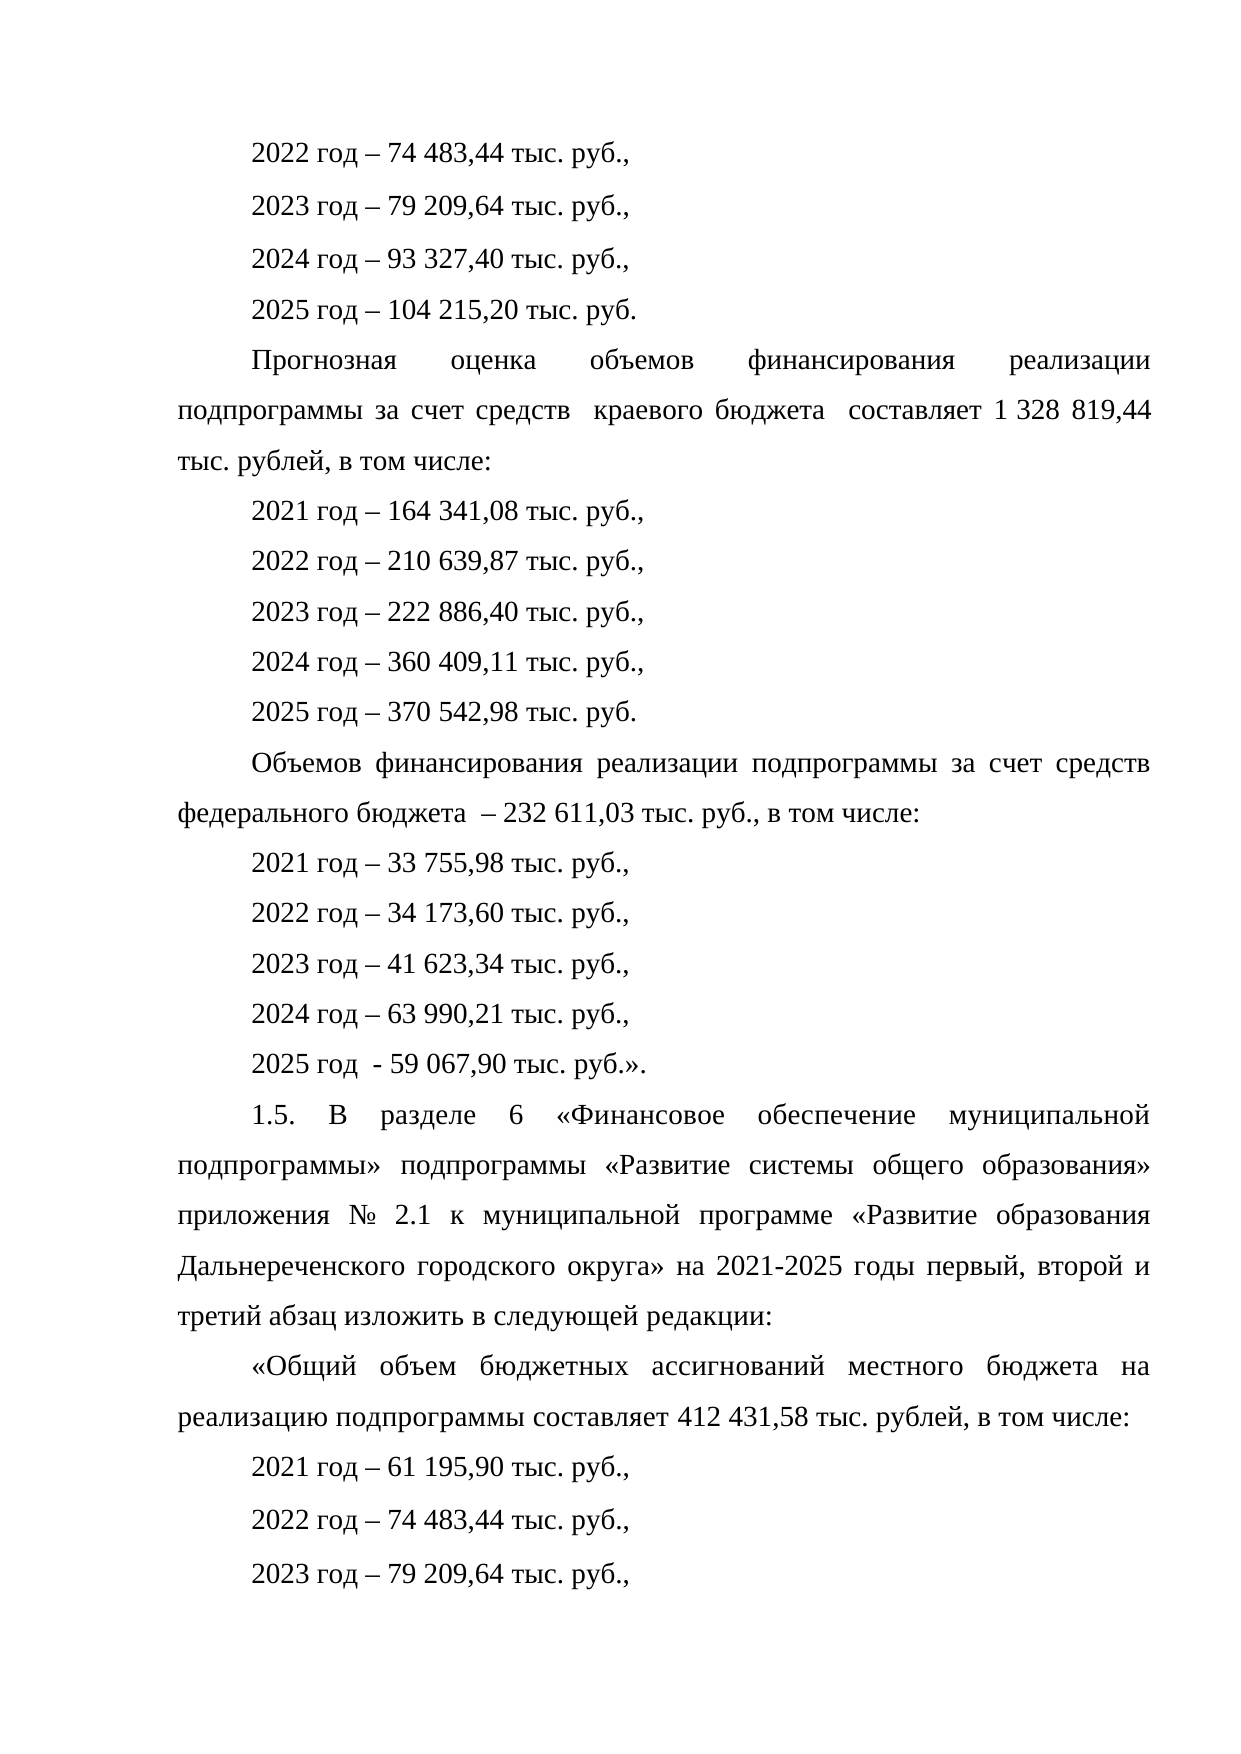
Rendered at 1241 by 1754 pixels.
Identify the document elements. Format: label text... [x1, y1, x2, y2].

text «Общий объем бюджетных ассигнований местного бюджета на реализацию подпрограммы составляет 412 431,58 тыс. рублей, в том числе: [177, 1348, 1152, 1432]
text 2024 год – 63 990,21 тыс. руб., [177, 996, 1152, 1030]
text 2022 год – 74 483,44 тыс. руб., [177, 135, 1152, 168]
text 2022 год – 34 173,60 тыс. руб., [177, 896, 1152, 929]
text 2025 год - 59 067,90 тыс. руб.». [177, 1047, 1152, 1080]
text Прогнозная оценка объемов финансирования реализации подпрограммы за счет средств краевого бюджета составляет 1 328 819,44 тыс. рублей, в том числе: [177, 342, 1152, 476]
text Объемов финансирования реализации подпрограммы за счет средств федерального бюджета – 232 611,03 тыс. руб., в том числе: [177, 745, 1152, 828]
text 2022 год – 210 639,87 тыс. руб., [177, 543, 1152, 577]
text 2023 год – 79 209,64 тыс. руб., [177, 188, 1152, 222]
text 2024 год – 93 327,40 тыс. руб., [177, 242, 1152, 275]
text 2022 год – 74 483,44 тыс. руб., [177, 1502, 1152, 1536]
text 2025 год – 104 215,20 тыс. руб. [177, 292, 1152, 325]
text 2023 год – 41 623,34 тыс. руб., [177, 946, 1152, 979]
text 2021 год – 164 341,08 тыс. руб., [177, 493, 1152, 527]
text 2025 год – 370 542,98 тыс. руб. [177, 694, 1152, 728]
text 2023 год – 222 886,40 тыс. руб., [177, 594, 1152, 627]
text 2024 год – 360 409,11 тыс. руб., [177, 644, 1152, 678]
text 2023 год – 79 209,64 тыс. руб., [177, 1556, 1152, 1589]
text 1.5. В разделе 6 «Финансовое обеспечение муниципальной подпрограммы» подпрограммы «Развитие системы общего образования» приложения № 2.1 к муниципальной программе «Развитие образования Дальнереченского городского округа» на 2021-2025 годы первый, второй и третий абзац изложить в следующей редакции: [177, 1097, 1152, 1332]
text 2021 год – 33 755,98 тыс. руб., [177, 845, 1152, 879]
text 2021 год – 61 195,90 тыс. руб., [177, 1449, 1152, 1483]
